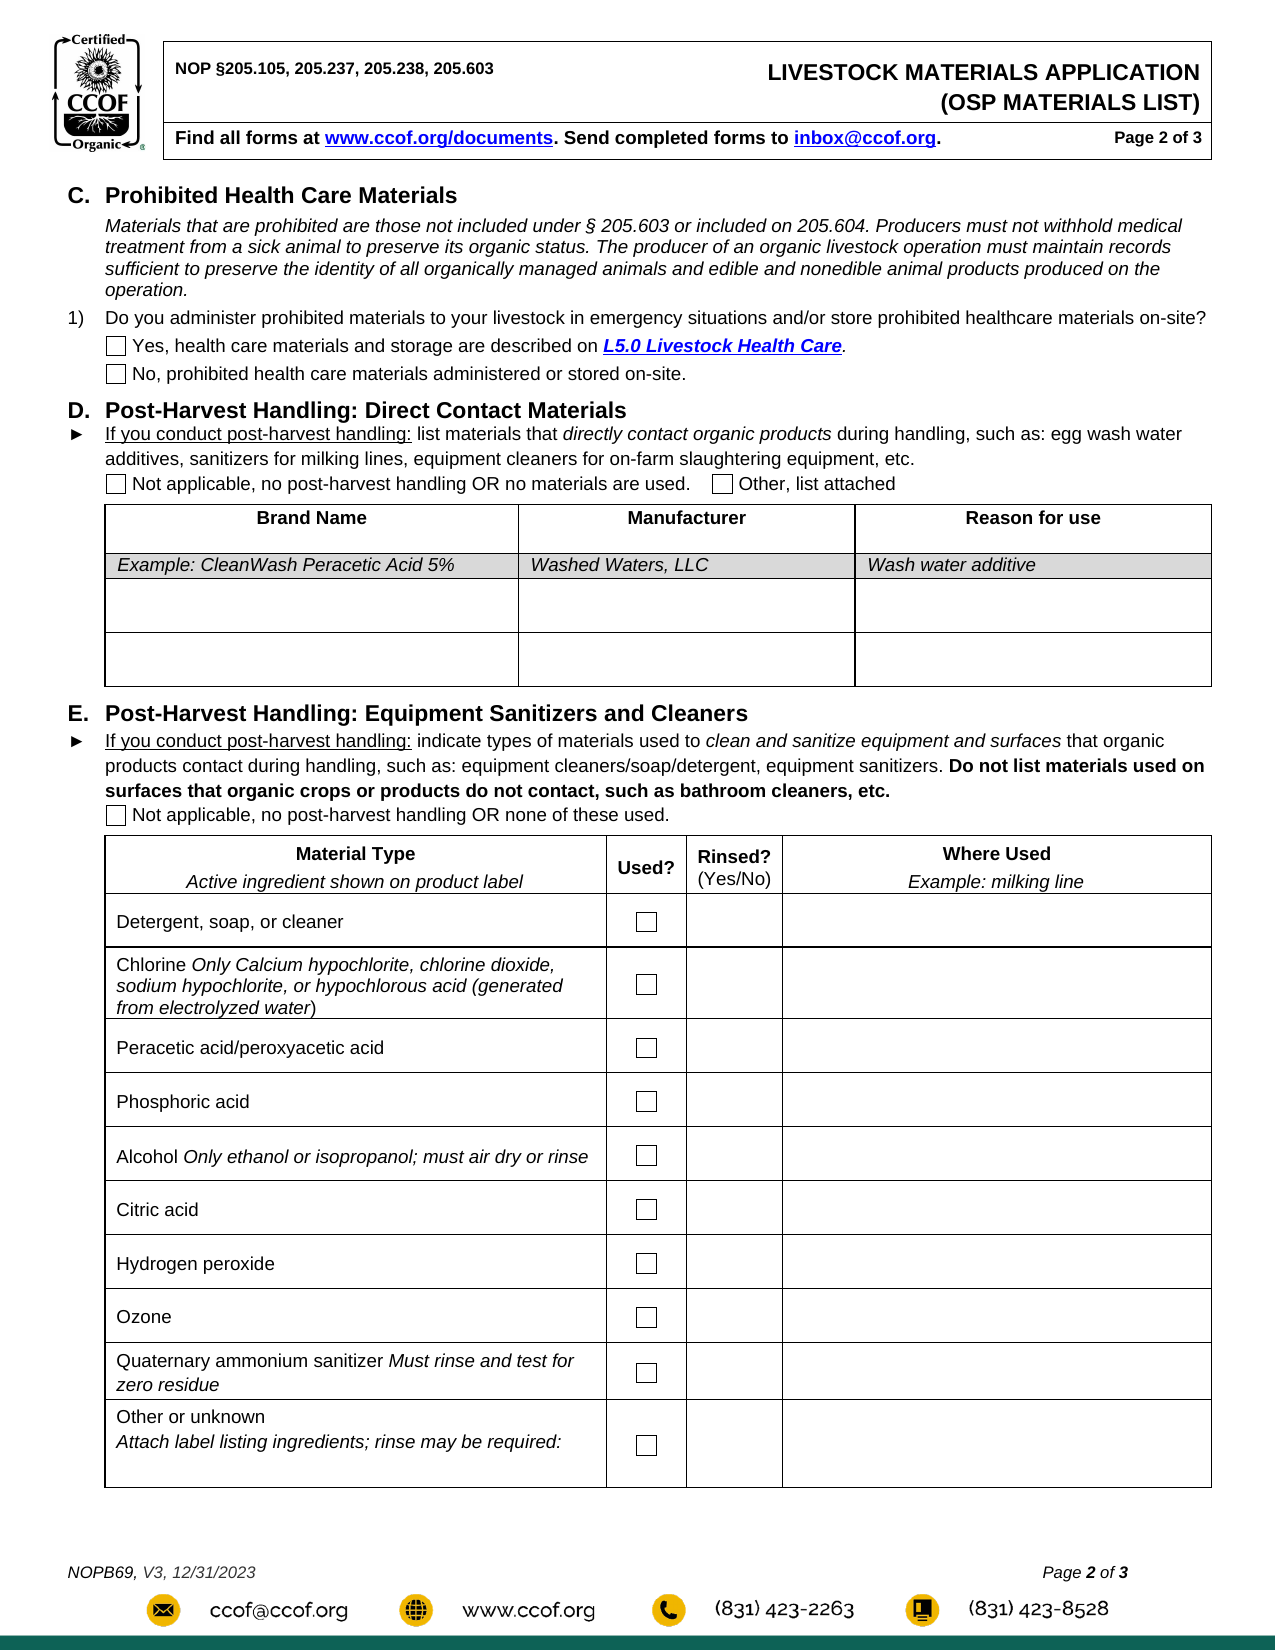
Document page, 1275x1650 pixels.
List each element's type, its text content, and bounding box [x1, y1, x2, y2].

table_header Rinsed? (Yes/No) [687, 836, 782, 892]
table_cell [519, 579, 854, 632]
table_cell [783, 1127, 1211, 1180]
table_cell Example: CleanWash Peracetic Acid 5% [106, 554, 518, 578]
table_cell Chlorine Only Calcium hypochlorite, chlorine dioxide, sodium hypochlorite, or hypochlorous acid (generated from electrolyzed water) [106, 948, 606, 1018]
table_cell [856, 633, 1211, 686]
table_cell Alcohol Only ethanol or isopropanol; must air dry or rinse [106, 1127, 606, 1180]
table_cell [687, 1019, 782, 1072]
table_cell Detergent, soap, or cleaner [106, 894, 606, 946]
table_cell [607, 894, 686, 946]
table_cell Citric acid [106, 1181, 606, 1234]
table_cell [607, 1181, 686, 1234]
table_cell [106, 579, 518, 632]
table_cell [607, 1289, 686, 1342]
table_cell [856, 579, 1211, 632]
table_header Where Used Example: milking line [783, 836, 1211, 892]
list Post-Harvest Handling: Direct Contact Materials [67, 397, 1207, 423]
table_cell [687, 1181, 782, 1234]
table_cell [783, 1343, 1211, 1399]
table_cell Washed Waters, LLC [519, 554, 854, 578]
table_cell [607, 1019, 686, 1072]
table_cell Wash water additive [856, 554, 1211, 578]
table_cell [783, 1019, 1211, 1072]
text Materials that are prohibited are those not included under § 205.603 or included on 205.604. Producers must not withhold medical treatment from a sick animal to preserve its organic status. The producer of an organic livestock operation must maintain records sufficient to preserve the identity of all organically managed animals and edible and nonedible animal products produced on the operation. [105, 214, 1200, 301]
table_cell [783, 1181, 1211, 1234]
table_cell [687, 1343, 782, 1399]
list Post-Harvest Handling: Equipment Sanitizers and Cleaners [67, 700, 1207, 726]
table_cell [783, 1400, 1211, 1487]
table_cell [783, 1235, 1211, 1288]
table_cell [607, 1400, 686, 1487]
table_cell Phosphoric acid [106, 1073, 606, 1126]
text Yes, health care materials and storage are described on L5.0 Livestock Health Care. [105, 335, 1207, 356]
list If you conduct post-harvest handling: list materials that directly contact organic products during handling, such as: egg wash water additives, sanitizers for milking lines, equipment cleaners for on-farm slaughtering equipment, etc. [67, 423, 1207, 469]
list Not applicable, no post-harvest handling OR none of these used. [105, 804, 1207, 826]
table_cell [687, 1073, 782, 1126]
table_header Reason for use [856, 505, 1211, 552]
list Not applicable, no post-harvest handling OR no materials are used. Other, list attached [105, 473, 1207, 494]
list Prohibited Health Care Materials [67, 182, 1207, 208]
table_cell Hydrogen peroxide [106, 1235, 606, 1288]
table_cell [783, 1289, 1211, 1342]
table_cell [687, 1127, 782, 1180]
table_cell [106, 633, 518, 686]
table_cell [783, 948, 1211, 1018]
table_cell [607, 1235, 686, 1288]
table_cell [783, 1073, 1211, 1126]
table_cell [519, 633, 854, 686]
table_cell [607, 948, 686, 1018]
table_header Brand Name [106, 505, 518, 552]
table_cell [687, 894, 782, 946]
table_cell Peracetic acid/peroxyacetic acid [106, 1019, 606, 1072]
table_header Used? [607, 836, 686, 892]
table_cell [607, 1127, 686, 1180]
table_cell [687, 948, 782, 1018]
table_cell [783, 894, 1211, 946]
picture [48, 34, 146, 152]
text No, prohibited health care materials administered or stored on-site. [105, 363, 1207, 384]
table_cell [687, 1400, 782, 1487]
table_cell Ozone [106, 1289, 606, 1342]
table_cell Other or unknown Attach label listing ingredients; rinse may be required: [106, 1400, 606, 1487]
table_header Manufacturer [519, 505, 854, 552]
table_header Material Type Active ingredient shown on product label [106, 836, 606, 892]
table_cell Quaternary ammonium sanitizer Must rinse and test for zero residue [106, 1343, 606, 1399]
table_cell [607, 1073, 686, 1126]
list Do you administer prohibited materials to your livestock in emergency situations and/or store prohibited healthcare materials on-site? [67, 307, 1207, 328]
picture [0, 1575, 1275, 1650]
list If you conduct post-harvest handling: indicate types of materials used to clean and sanitize equipment and surfaces that organic products contact during handling, such as: equipment cleaners/soap/detergent, equipment sanitizers. Do not list materials used on surfaces that organic crops or products do not contact, such as bathroom cleaners, etc. [67, 730, 1207, 801]
table_cell [687, 1289, 782, 1342]
table_cell [607, 1343, 686, 1399]
table_cell [687, 1235, 782, 1288]
